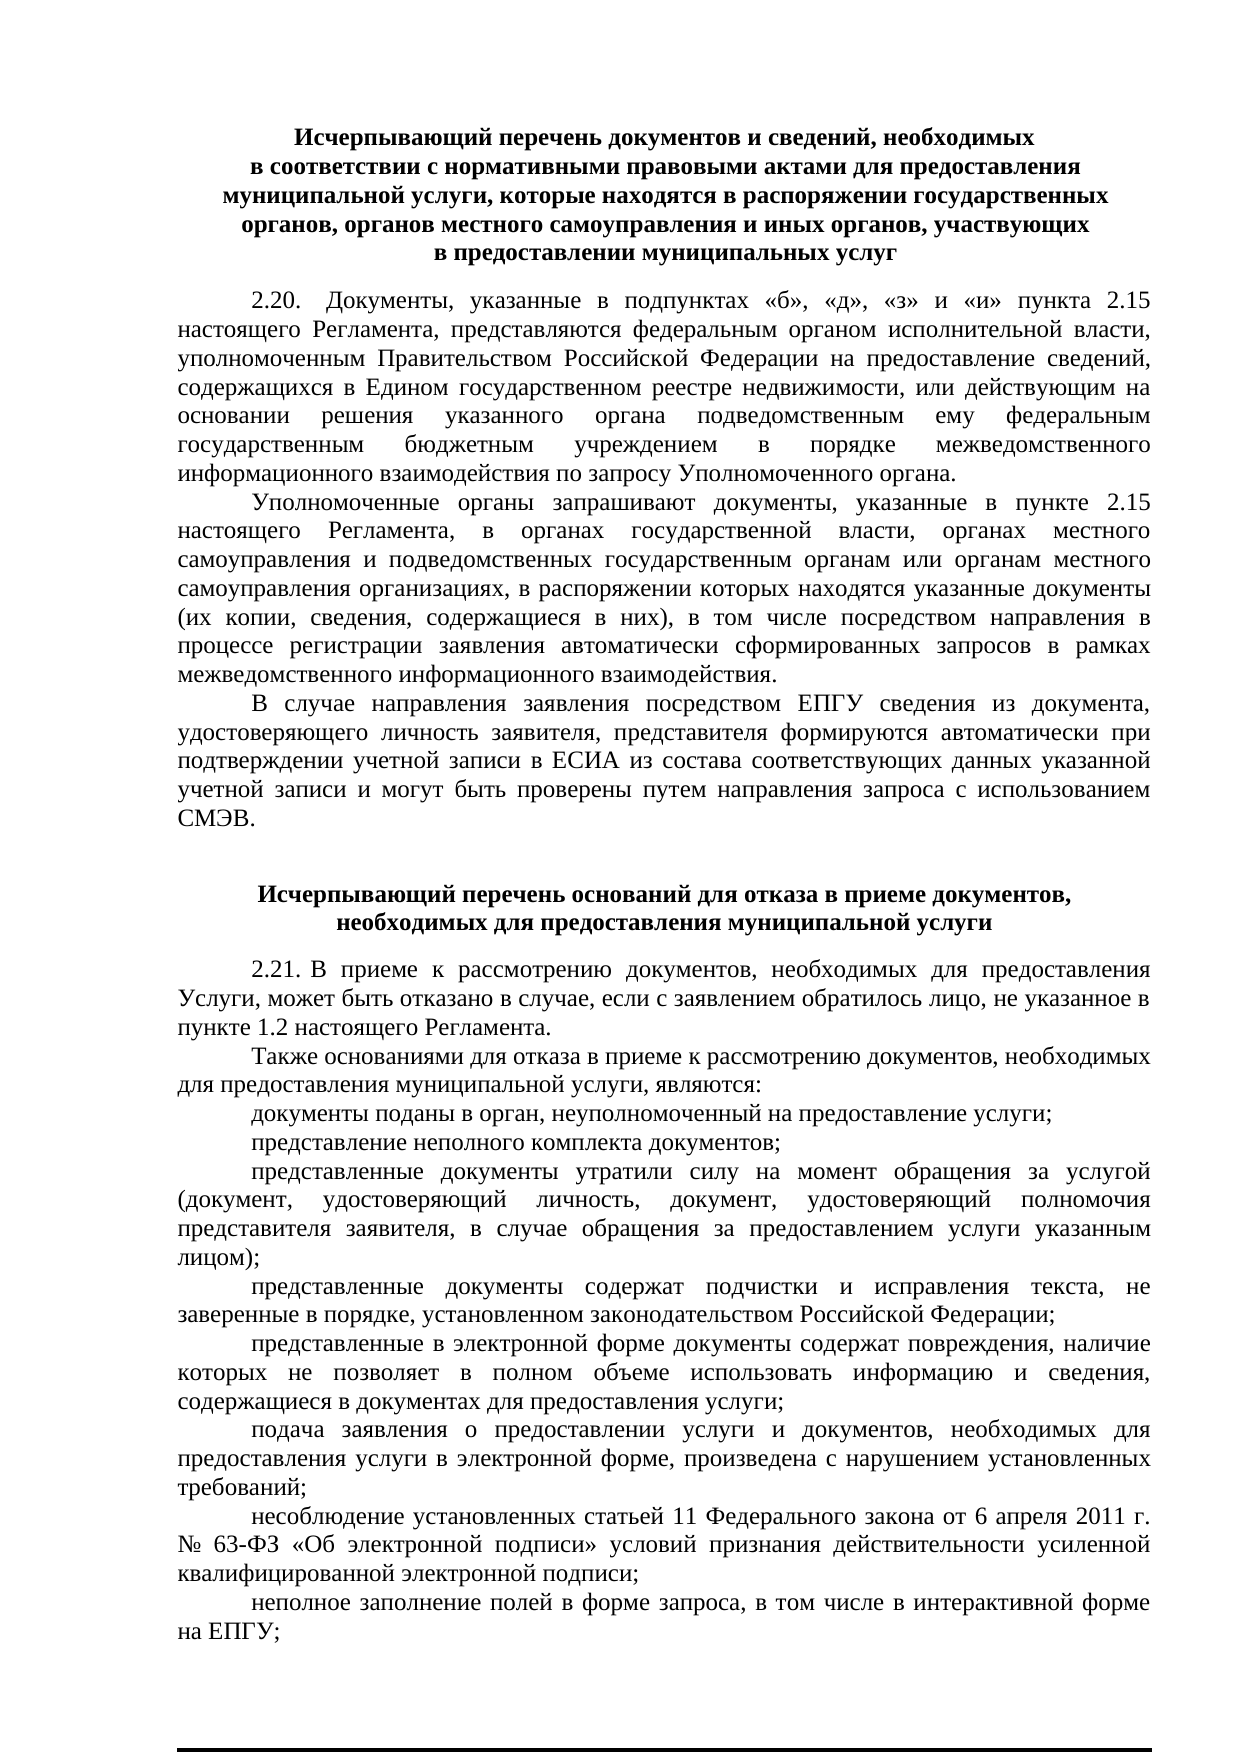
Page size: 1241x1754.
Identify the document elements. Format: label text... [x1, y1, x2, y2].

text представленные документы утратили силу на момент обращения за услугой (документ, удостоверяющий личность, документ, удостоверяющий полномочия представителя заявителя, в случае обращения за предоставлением услуги указанным лицом); [177, 1156, 1152, 1271]
text подача заявления о предоставлении услуги и документов, необходимых для предоставления услуги в электронной форме, произведена с нарушением установленных требований; [177, 1414, 1152, 1501]
text неполное заполнение полей в форме запроса, в том числе в интерактивной форме на ЕПГУ; [177, 1587, 1152, 1644]
text Уполномоченные органы запрашивают документы, указанные в пункте 2.15 настоящего Регламента, в органах государственной власти, органах местного самоуправления и подведомственных государственным органам или органам местного самоуправления организациях, в распоряжении которых находятся указанные документы (их копии, сведения, содержащиеся в них), в том числе посредством направления в процессе регистрации заявления автоматически сформированных запросов в рамках межведомственного информационного взаимодействия. [177, 487, 1152, 688]
text несоблюдение установленных статьей 11 Федерального закона от 6 апреля 2011 г. № 63-ФЗ «Об электронной подписи» условий признания действительности усиленной квалифицированной электронной подписи; [177, 1501, 1152, 1587]
text В случае направления заявления посредством ЕПГУ сведения из документа, удостоверяющего личность заявителя, представителя формируются автоматически при подтверждении учетной записи в ЕСИА из состава соответствующих данных указанной учетной записи и могут быть проверены путем направления запроса с использованием СМЭВ. [177, 688, 1152, 832]
list В приеме к рассмотрению документов, необходимых для предоставления Услуги, может быть отказано в случае, если с заявлением обратилось лицо, не указанное в пункте 1.2 настоящего Регламента. [177, 954, 1152, 1041]
text документы поданы в орган, неуполномоченный на предоставление услуги; [177, 1098, 1152, 1127]
text Исчерпывающий перечень документов и сведений, необходимых в соответствии с нормативными правовыми актами для предоставления муниципальной услуги, которые находятся в распоряжении государственных органов, органов местного самоуправления и иных органов, участвующих в предоставлении муниципальных услуг [177, 122, 1152, 266]
text представленные документы содержат подчистки и исправления текста, не заверенные в порядке, установленном законодательством Российской Федерации; [177, 1271, 1152, 1328]
text представленные в электронной форме документы содержат повреждения, наличие которых не позволяет в полном объеме использовать информацию и сведения, содержащиеся в документах для предоставления услуги; [177, 1328, 1152, 1414]
text Исчерпывающий перечень оснований для отказа в приеме документов, необходимых для предоставления муниципальной услуги [177, 879, 1152, 936]
text представление неполного комплекта документов; [177, 1127, 1152, 1156]
text Также основаниями для отказа в приеме к рассмотрению документов, необходимых для предоставления муниципальной услуги, являются: [177, 1041, 1152, 1098]
list Документы, указанные в подпунктах «б», «д», «з» и «и» пункта 2.15 настоящего Регламента, представляются федеральным органом исполнительной власти, уполномоченным Правительством Российской Федерации на предоставление сведений, содержащихся в Едином государственном реестре недвижимости, или действующим на основании решения указанного органа подведомственным ему федеральным государственным бюджетным учреждением в порядке межведомственного информационного взаимодействия по запросу Уполномоченного органа. [177, 285, 1152, 487]
